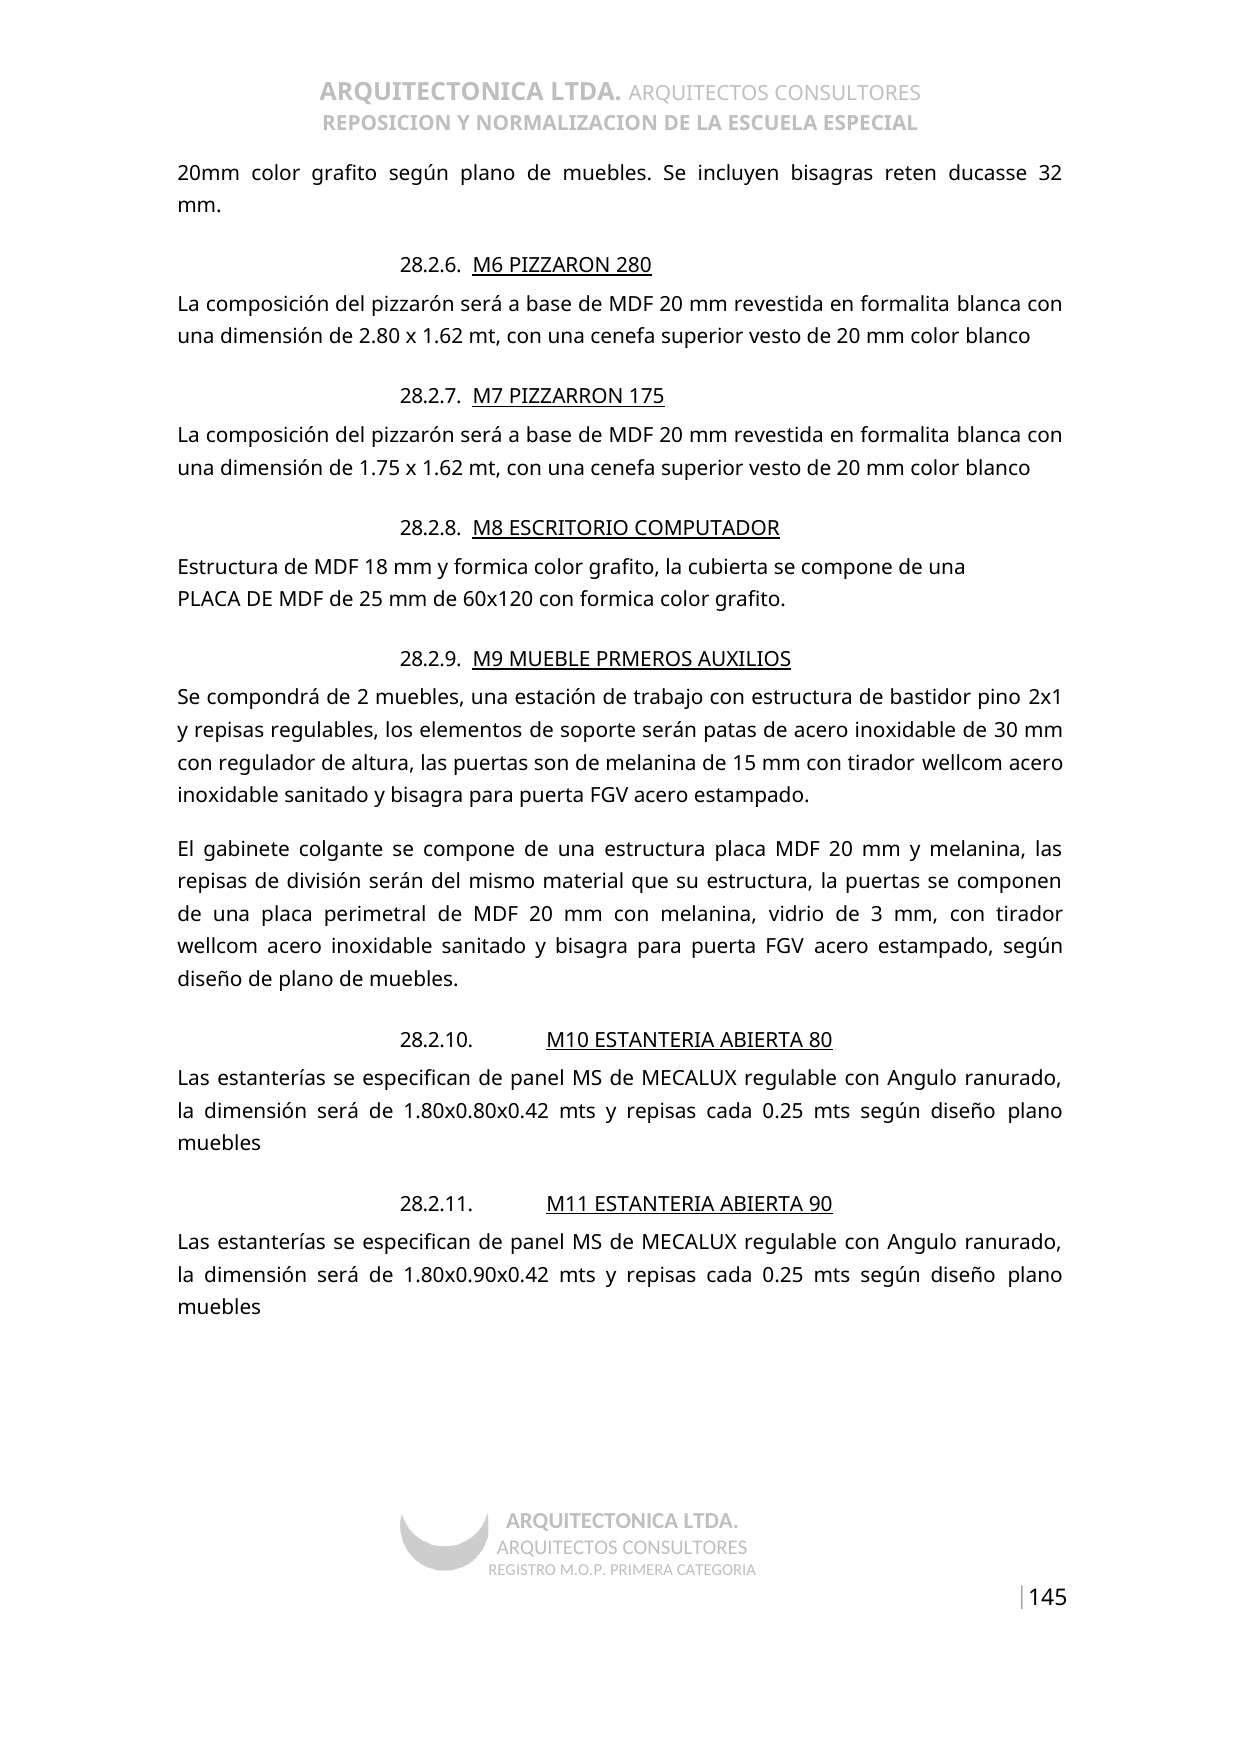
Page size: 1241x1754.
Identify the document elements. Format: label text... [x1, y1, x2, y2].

text 20mm color grafito según plano de muebles. Se incluyen bisagras reten ducasse 32 mm. [177, 158, 1063, 219]
list M7 PIZZARRON 175 [399, 382, 1223, 410]
text El gabinete colgante se compone de una estructura placa MDF 20 mm y melanina, las repisas de división serán del mismo material que su estructura, la puertas se componen de una placa perimetral de MDF 20 mm con melanina, vidrio de 3 mm, con tirador wellcom acero inoxidable sanitado y bisagra para puerta FGV acero estampado, según diseño de plano de muebles. [177, 834, 1063, 993]
list M8 ESCRITORIO COMPUTADOR [399, 513, 1223, 541]
text Se compondrá de 2 muebles, una estación de trabajo con estructura de bastidor pino 2x1 y repisas regulables, los elementos de soporte serán patas de acero inoxidable de 30 mm con regulador de altura, las puertas son de melanina de 15 mm con tirador wellcom acero inoxidable sanitado y bisagra para puerta FGV acero estampado. [177, 682, 1063, 809]
picture [399, 1513, 489, 1571]
list M6 PIZZARON 280 [399, 250, 1223, 278]
text Estructura de MDF 18 mm y formica color grafito, la cubierta se compone de una PLACA DE MDF de 25 mm de 60x120 con formica color grafito. [177, 552, 1005, 612]
text La composición del pizzarón será a base de MDF 20 mm revestida en formalita blanca con una dimensión de 2.80 x 1.62 mt, con una cenefa superior vesto de 20 mm color blanco [177, 289, 1062, 350]
list M9 MUEBLE PRMEROS AUXILIOS [399, 644, 1223, 673]
text Las estanterías se especifican de panel MS de MECALUX regulable con Angulo ranurado, la dimensión será de 1.80x0.90x0.42 mts y repisas cada 0.25 mts según diseño plano muebles [177, 1227, 1063, 1321]
text La composición del pizzarón será a base de MDF 20 mm revestida en formalita blanca con una dimensión de 1.75 x 1.62 mt, con una cenefa superior vesto de 20 mm color blanco [177, 420, 1062, 481]
text Las estanterías se especifican de panel MS de MECALUX regulable con Angulo ranurado, la dimensión será de 1.80x0.80x0.42 mts y repisas cada 0.25 mts según diseño plano muebles [177, 1063, 1063, 1157]
list M11 ESTANTERIA ABIERTA 90 [399, 1189, 1223, 1217]
list M10 ESTANTERIA ABIERTA 80 [399, 1025, 1223, 1053]
